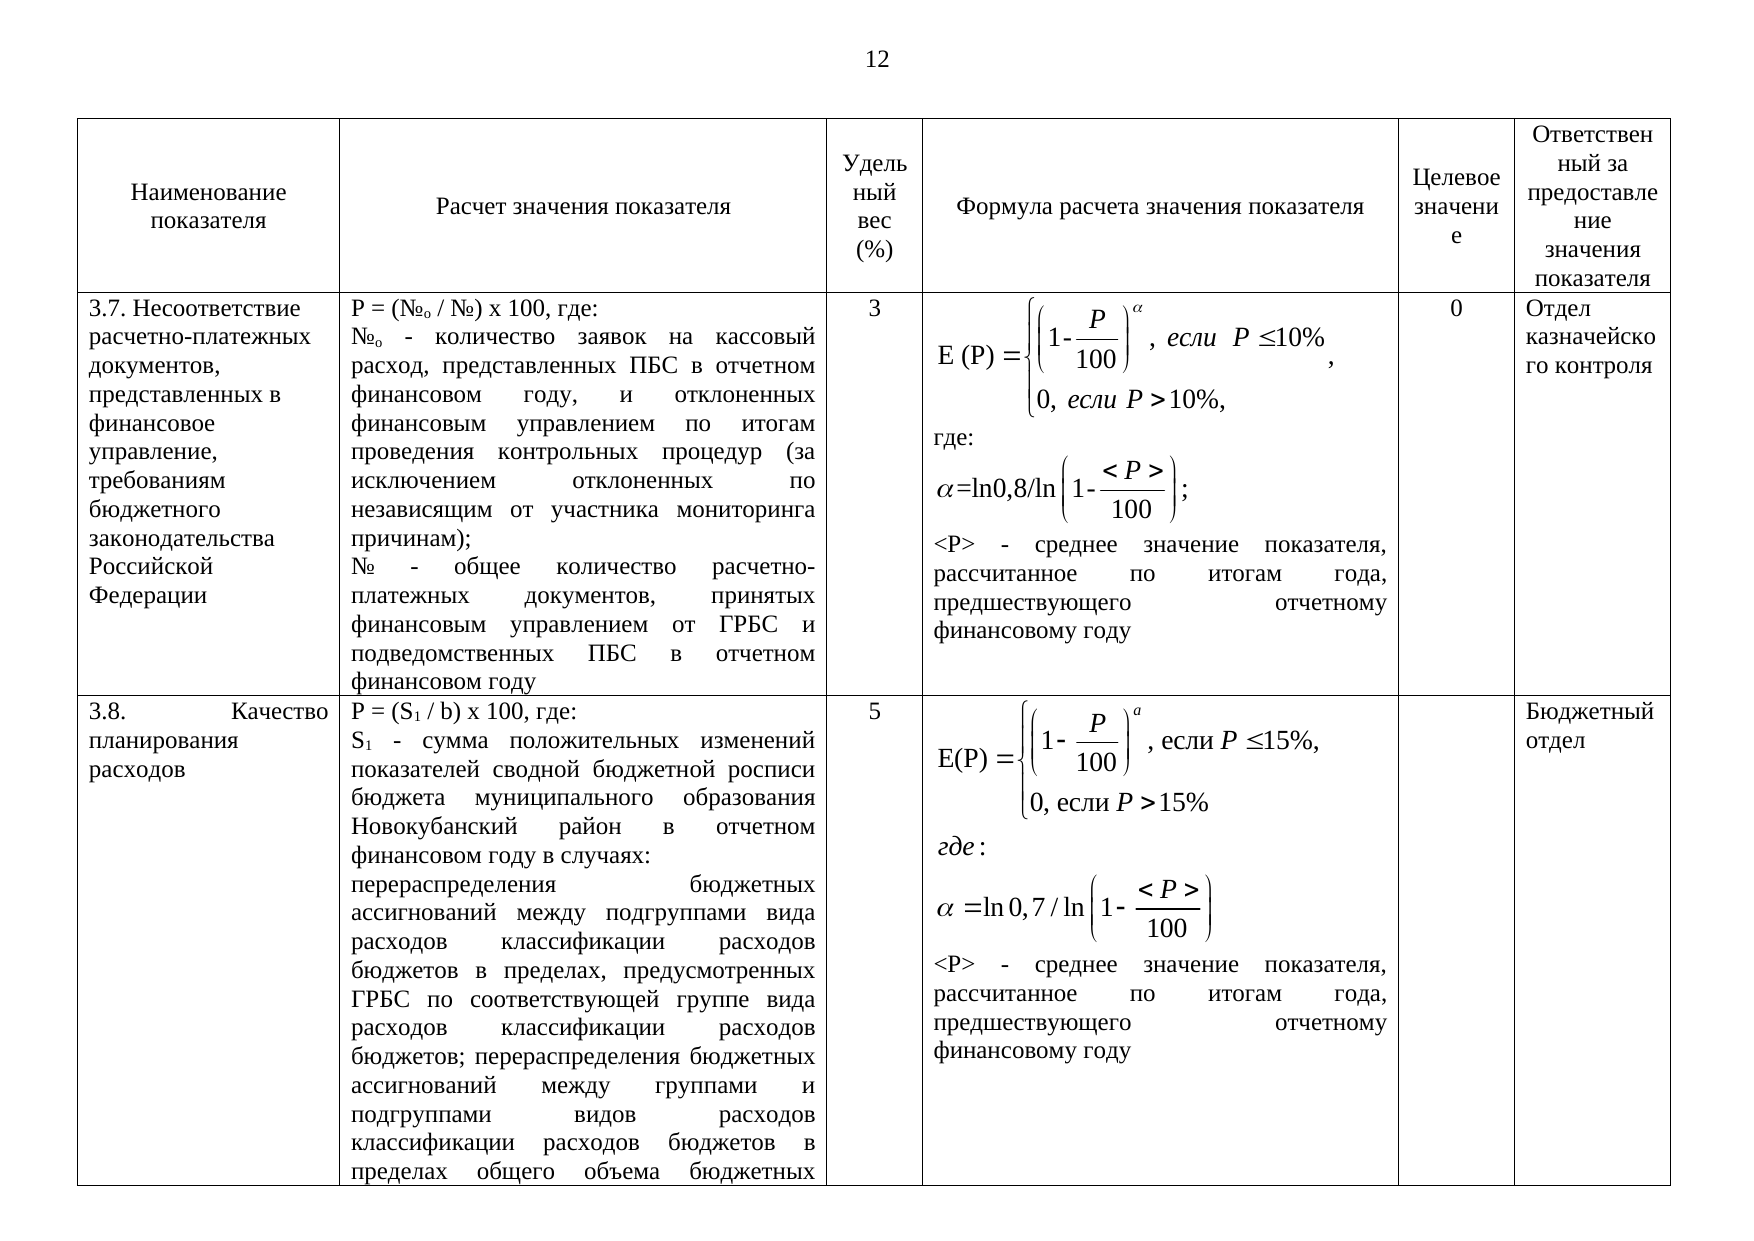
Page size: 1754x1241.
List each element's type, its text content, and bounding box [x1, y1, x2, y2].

table_cell P = (№o / №) x 100, где: №o - количество заявок на кассовый расход, представленных ПБС в отчетном финансовом году, и отклоненных финансовым управлением по итогам проведения контрольных процедур (за исключением отклоненных по независящим от участника мониторинга причинам); № - общее количество расчетно-платежных документов, принятых финансовым управлением от ГРБС и подведомственных ПБС в отчетном финансовом году [340, 293, 826, 695]
table_cell 3.8. Качество планирования расходов [78, 696, 339, 1185]
table_cell где: <P> - среднее значение показателя, рассчитанное по итогам года, предшествующего отчетному финансовому году [923, 293, 1398, 695]
table_cell [1399, 696, 1514, 1185]
table_cell Бюджетный отдел [1515, 696, 1670, 1185]
table_cell 5 [827, 696, 922, 1185]
table_cell 3.7. Несоответствие расчетно-платежных документов, представленных в финансовое управление, требованиям бюджетного законодательства Российской Федерации [78, 293, 339, 695]
table_cell Отдел казначейского контроля [1515, 293, 1670, 695]
table_header Ответственный за предоставление значения показателя [1515, 119, 1670, 292]
table_header Расчет значения показателя [340, 119, 826, 292]
table_header Наименование показателя [78, 119, 339, 292]
table_header Формула расчета значения показателя [923, 119, 1398, 292]
table_cell 0 [1399, 293, 1514, 695]
table_header Удельный вес (%) [827, 119, 922, 292]
table_header Целевое значение [1399, 119, 1514, 292]
table_cell 3 [827, 293, 922, 695]
table_cell <P> - среднее значение показателя, рассчитанное по итогам года, предшествующего отчетному финансовому году [923, 696, 1398, 1185]
